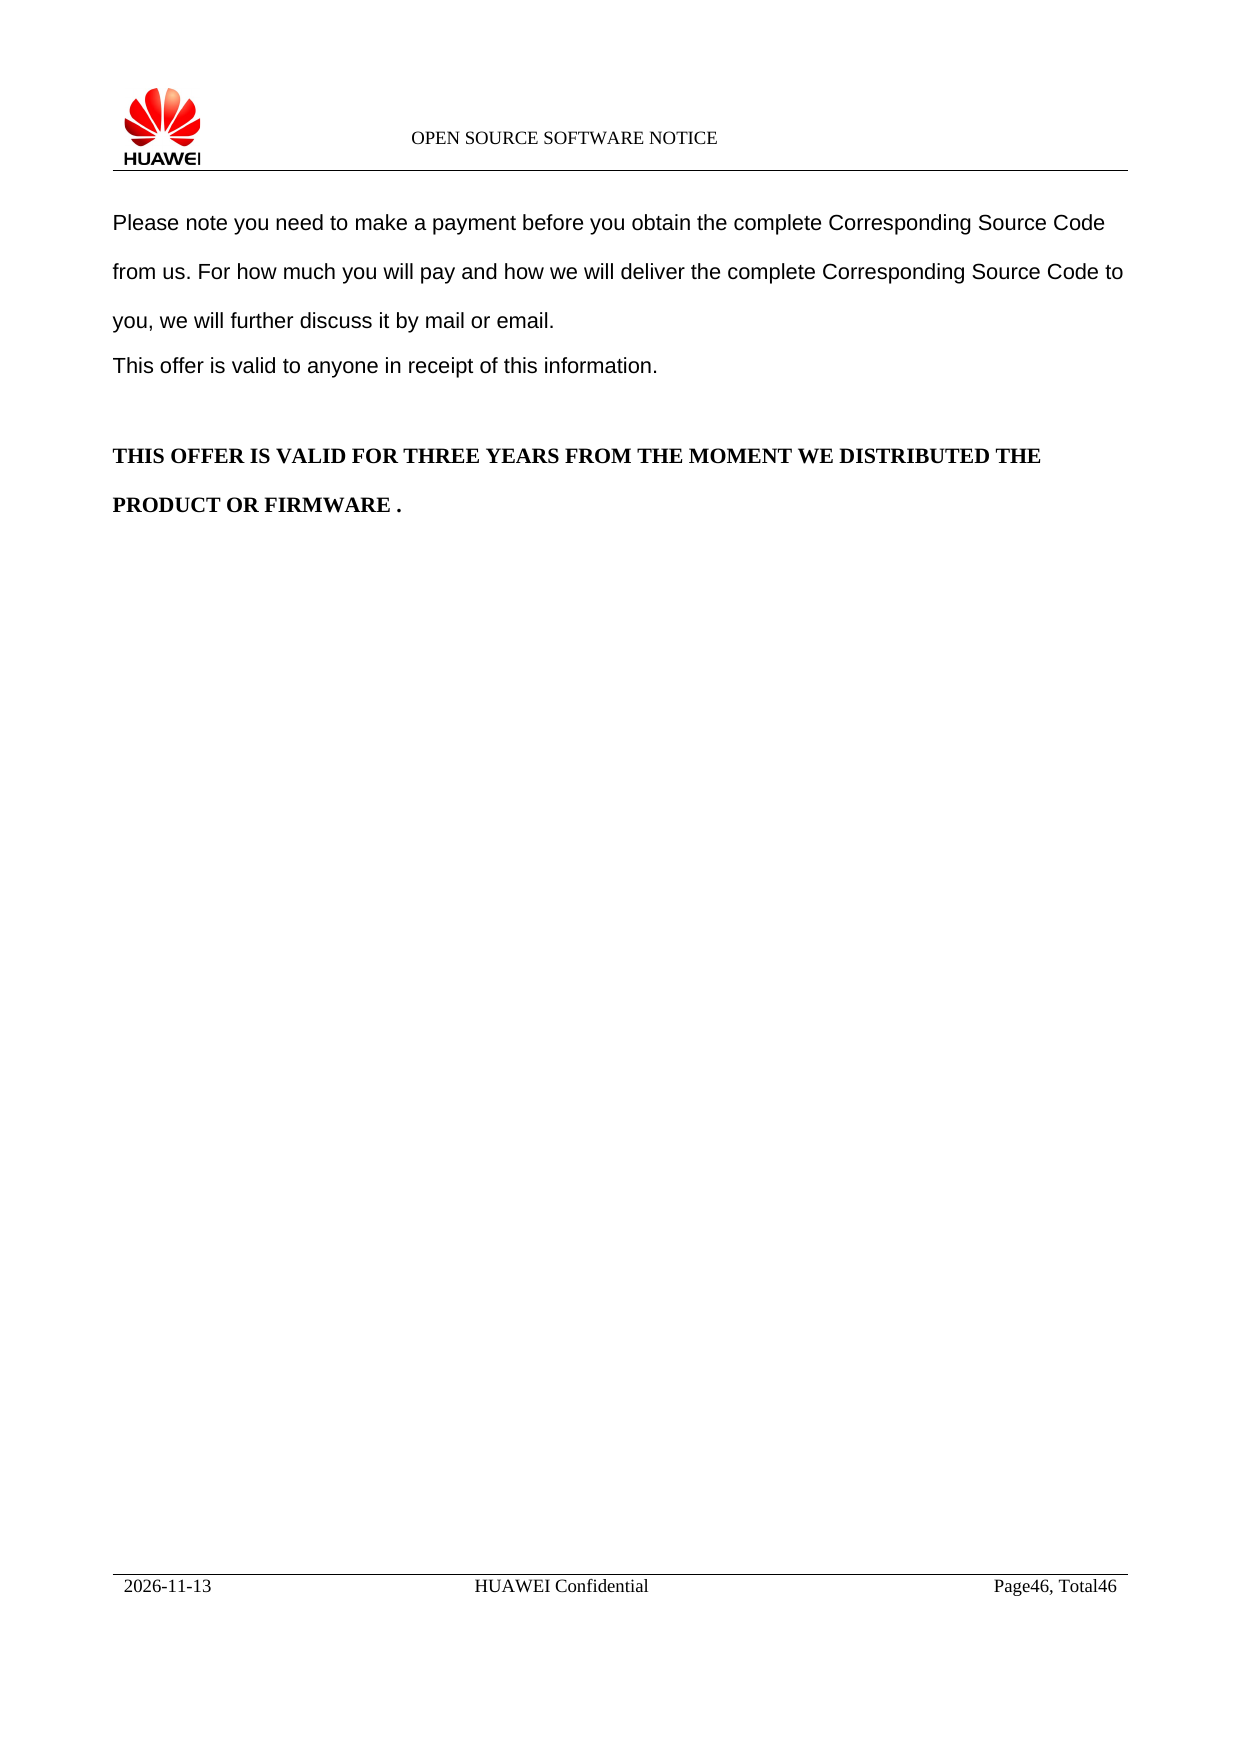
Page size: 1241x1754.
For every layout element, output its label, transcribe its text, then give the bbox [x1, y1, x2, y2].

text This offer is valid to anyone in receipt of this information. [112, 349, 1128, 381]
picture [124, 88, 201, 165]
text Please note you need to make a payment before you obtain the complete Corresponding Source Code from us. For how much you will pay and how we will deliver the complete Corresponding Source Code to you, we will further discuss it by mail or email. [112, 206, 1128, 336]
text This offer is valid for three years from the moment we distributed the product or firmware . [112, 439, 1128, 520]
